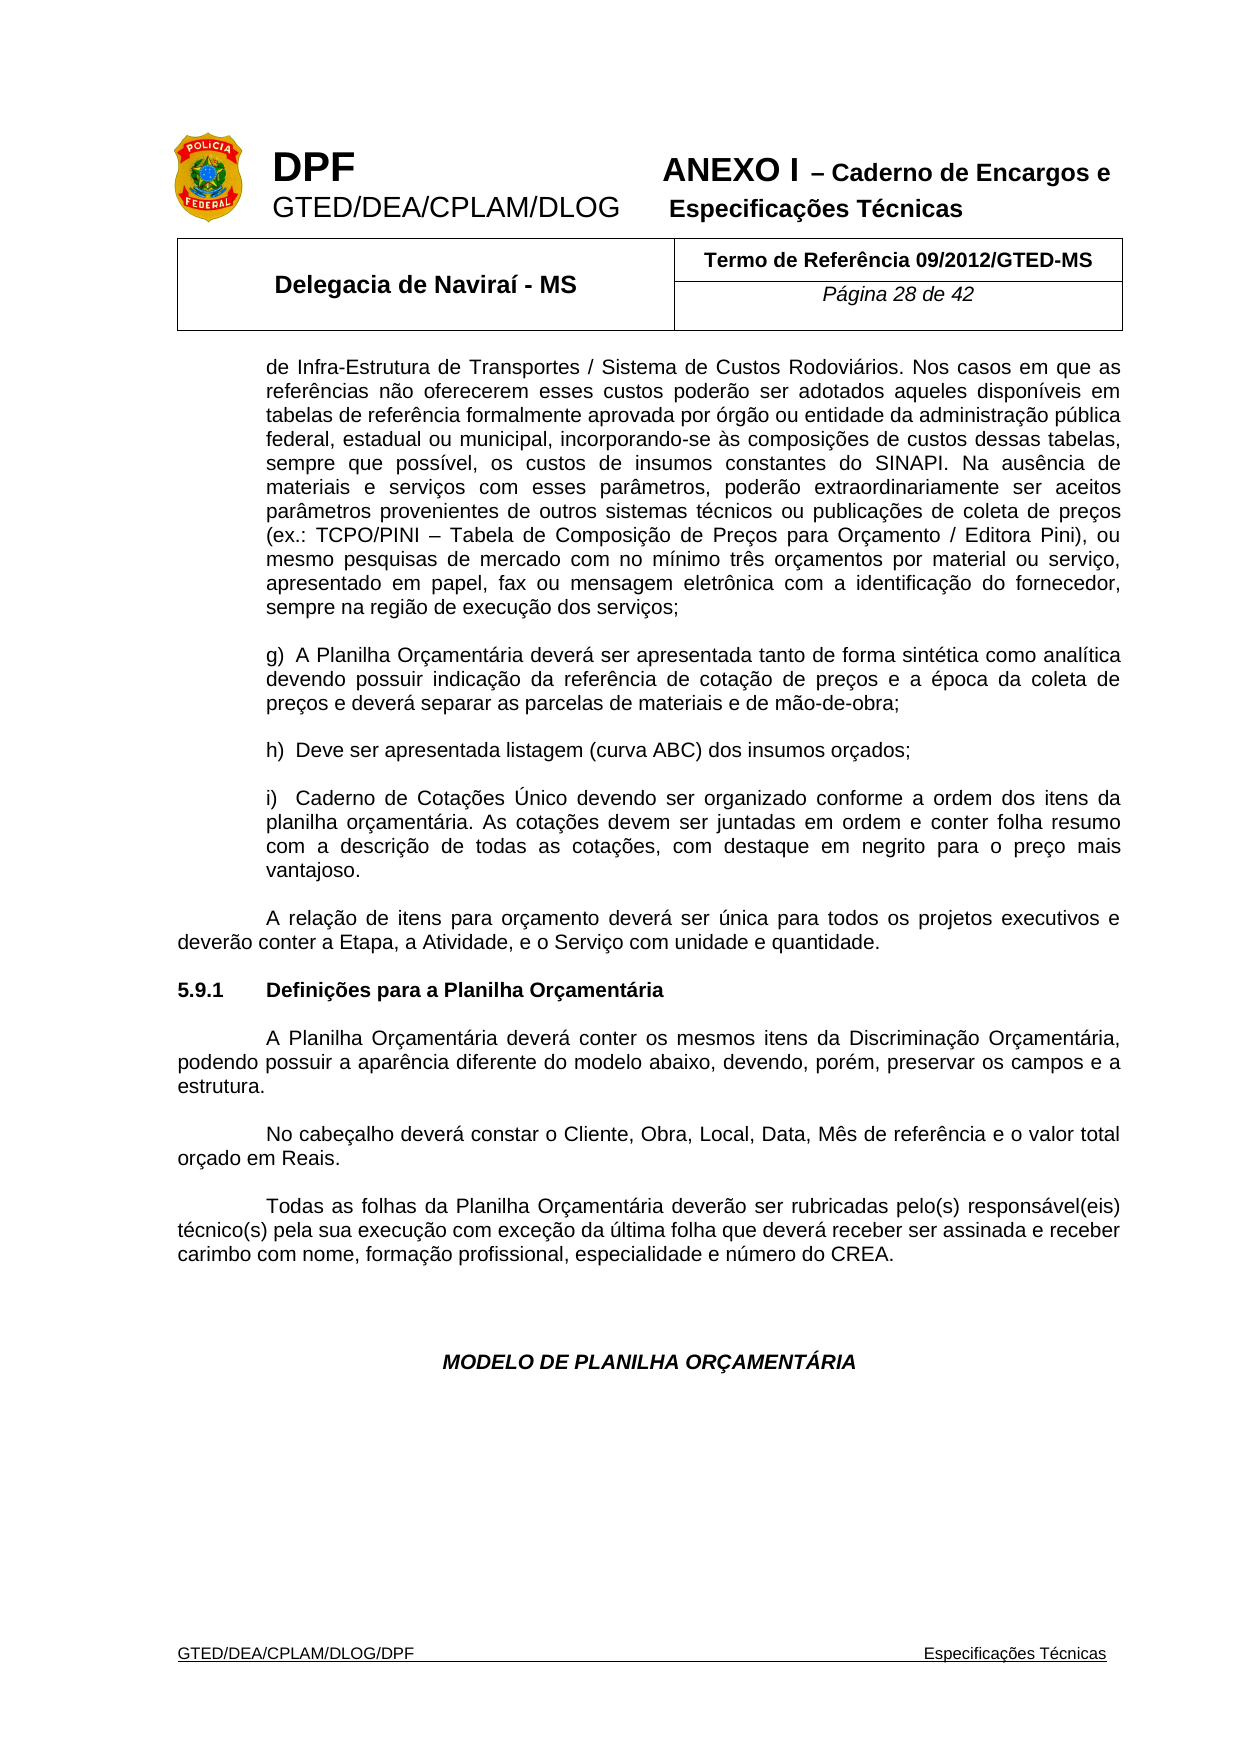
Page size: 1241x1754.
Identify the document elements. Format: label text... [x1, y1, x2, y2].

list Caderno de Cotações Único devendo ser organizado conforme a ordem dos itens da planilha orçamentária. As cotações devem ser juntadas em ordem e conter folha resumo com a descrição de todas as cotações, com destaque em negrito para o preço mais vantajoso. [266, 786, 1122, 882]
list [266, 355, 1122, 618]
text 5.9.1 Definições para a Planilha Orçamentária [177, 978, 1122, 1002]
text MODELO DE PLANILHA ORÇAMENTÁRIA [177, 1350, 1122, 1374]
text Todas as folhas da Planilha Orçamentária deverão ser rubricadas pelo(s) responsável(eis) técnico(s) pela sua execução com exceção da última folha que deverá receber ser assinada e receber carimbo com nome, formação profissional, especialidade e número do CREA. [177, 1193, 1122, 1265]
text No cabeçalho deverá constar o Cliente, Obra, Local, Data, Mês de referência e o valor total orçado em Reais. [177, 1122, 1122, 1169]
text A relação de itens para orçamento deverá ser única para todos os projetos executivos e deverão conter a Etapa, a Atividade, e o Serviço com unidade e quantidade. [177, 906, 1122, 954]
list A Planilha Orçamentária deverá ser apresentada tanto de forma sintética como analítica devendo possuir indicação da referência de cotação de preços e a época da coleta de preços e deverá separar as parcelas de materiais e de mão-de-obra; [266, 642, 1122, 714]
list Deve ser apresentada listagem (curva ABC) dos insumos orçados; [266, 738, 1122, 762]
text A Planilha Orçamentária deverá conter os mesmos itens da Discriminação Orçamentária, podendo possuir a aparência diferente do modelo abaixo, devendo, porém, preservar os campos e a estrutura. [177, 1026, 1122, 1098]
